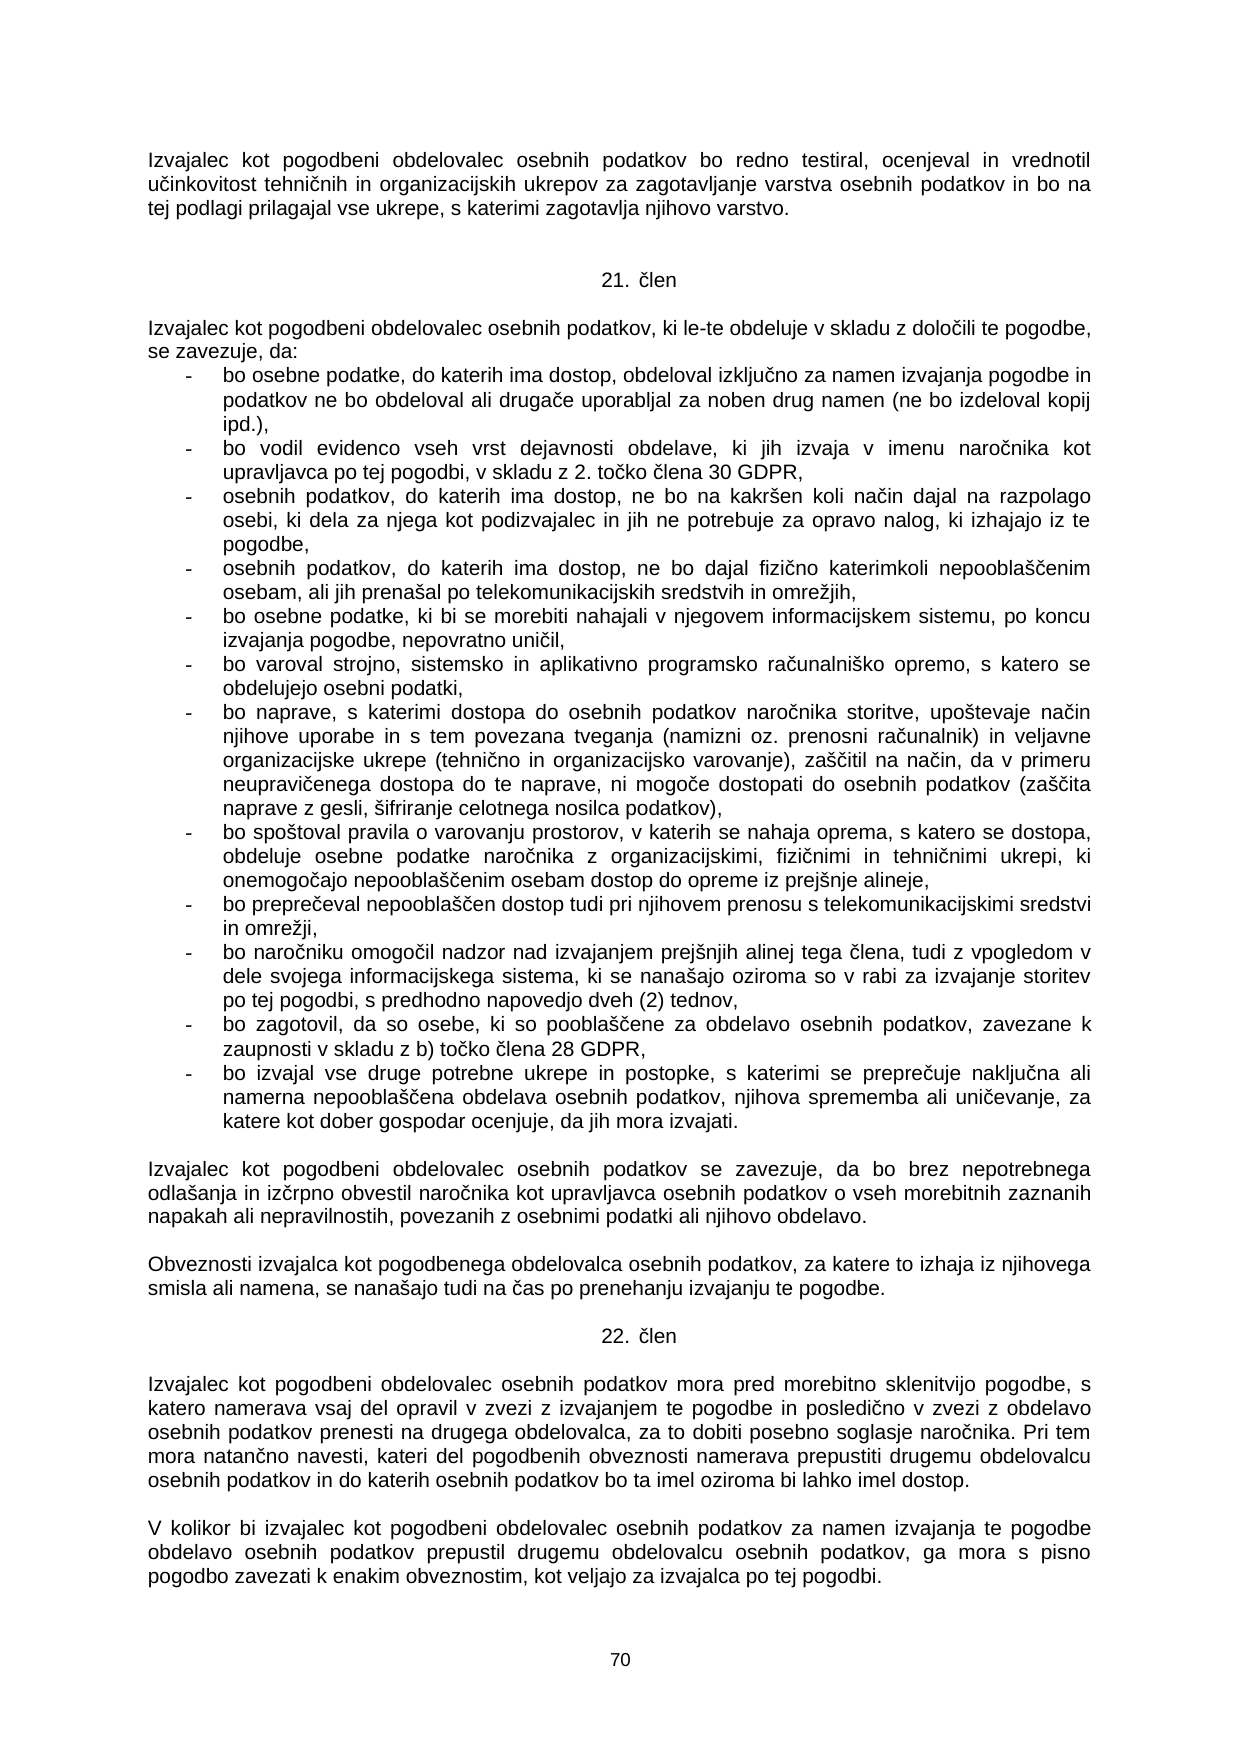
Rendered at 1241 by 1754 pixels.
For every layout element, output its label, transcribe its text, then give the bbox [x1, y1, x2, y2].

list bo osebne podatke, do katerih ima dostop, obdeloval izključno za namen izvajanja pogodbe in podatkov ne bo obdeloval ali drugače uporabljal za noben drug namen (ne bo izdeloval kopij ipd.), [185, 363, 1092, 435]
list bo preprečeval nepooblaščen dostop tudi pri njihovem prenosu s telekomunikacijskimi sredstvi in omrežji, [185, 892, 1092, 940]
list bo zagotovil, da so osebe, ki so pooblaščene za obdelavo osebnih podatkov, zavezane k zaupnosti v skladu z b) točko člena 28 GDPR, [185, 1012, 1092, 1060]
list člen [185, 1324, 1092, 1348]
text Izvajalec kot pogodbeni obdelovalec osebnih podatkov se zavezuje, da bo brez nepotrebnega odlašanja in izčrpno obvestil naročnika kot upravljavca osebnih podatkov o vseh morebitnih zaznanih napakah ali nepravilnostih, povezanih z osebnimi podatki ali njihovo obdelavo. [148, 1156, 1092, 1228]
list bo vodil evidenco vseh vrst dejavnosti obdelave, ki jih izvaja v imenu naročnika kot upravljavca po tej pogodbi, v skladu z 2. točko člena 30 GDPR, [185, 435, 1092, 483]
list osebnih podatkov, do katerih ima dostop, ne bo dajal fizično katerimkoli nepooblaščenim osebam, ali jih prenašal po telekomunikacijskih sredstvih in omrežjih, [185, 556, 1092, 604]
text Izvajalec kot pogodbeni obdelovalec osebnih podatkov mora pred morebitno sklenitvijo pogodbe, s katero namerava vsaj del opravil v zvezi z izvajanjem te pogodbe in posledično v zvezi z obdelavo osebnih podatkov prenesti na drugega obdelovalca, za to dobiti posebno soglasje naročnika. Pri tem mora natančno navesti, kateri del pogodbenih obveznosti namerava prepustiti drugemu obdelovalcu osebnih podatkov in do katerih osebnih podatkov bo ta imel oziroma bi lahko imel dostop. [148, 1372, 1092, 1492]
list člen [185, 267, 1092, 291]
list bo izvajal vse druge potrebne ukrepe in postopke, s katerimi se preprečuje naključna ali namerna nepooblaščena obdelava osebnih podatkov, njihova sprememba ali uničevanje, za katere kot dober gospodar ocenjuje, da jih mora izvajati. [185, 1060, 1092, 1132]
list bo naročniku omogočil nadzor nad izvajanjem prejšnjih alinej tega člena, tudi z vpogledom v dele svojega informacijskega sistema, ki se nanašajo oziroma so v rabi za izvajanje storitev po tej pogodbi, s predhodno napovedjo dveh (2) tednov, [185, 940, 1092, 1012]
text Izvajalec kot pogodbeni obdelovalec osebnih podatkov bo redno testiral, ocenjeval in vrednotil učinkovitost tehničnih in organizacijskih ukrepov za zagotavljanje varstva osebnih podatkov in bo na tej podlagi prilagajal vse ukrepe, s katerimi zagotavlja njihovo varstvo. [148, 148, 1092, 219]
list osebnih podatkov, do katerih ima dostop, ne bo na kakršen koli način dajal na razpolago osebi, ki dela za njega kot podizvajalec in jih ne potrebuje za opravo nalog, ki izhajajo iz te pogodbe, [185, 483, 1092, 556]
text Obveznosti izvajalca kot pogodbenega obdelovalca osebnih podatkov, za katere to izhaja iz njihovega smisla ali namena, se nanašajo tudi na čas po prenehanju izvajanju te pogodbe. [148, 1252, 1092, 1300]
list bo osebne podatke, ki bi se morebiti nahajali v njegovem informacijskem sistemu, po koncu izvajanja pogodbe, nepovratno uničil, [185, 604, 1092, 652]
list bo naprave, s katerimi dostopa do osebnih podatkov naročnika storitve, upoštevaje način njihove uporabe in s tem povezana tveganja (namizni oz. prenosni računalnik) in veljavne organizacijske ukrepe (tehnično in organizacijsko varovanje), zaščitil na način, da v primeru neupravičenega dostopa do te naprave, ni mogoče dostopati do osebnih podatkov (zaščita naprave z gesli, šifriranje celotnega nosilca podatkov), [185, 700, 1092, 820]
list bo varoval strojno, sistemsko in aplikativno programsko računalniško opremo, s katero se obdelujejo osebni podatki, [185, 652, 1092, 700]
list bo spoštoval pravila o varovanju prostorov, v katerih se nahaja oprema, s katero se dostopa, obdeluje osebne podatke naročnika z organizacijskimi, fizičnimi in tehničnimi ukrepi, ki onemogočajo nepooblaščenim osebam dostop do opreme iz prejšnje alineje, [185, 820, 1092, 892]
text Izvajalec kot pogodbeni obdelovalec osebnih podatkov, ki le-te obdeluje v skladu z določili te pogodbe, se zavezuje, da: [148, 315, 1092, 363]
text V kolikor bi izvajalec kot pogodbeni obdelovalec osebnih podatkov za namen izvajanja te pogodbe obdelavo osebnih podatkov prepustil drugemu obdelovalcu osebnih podatkov, ga mora s pisno pogodbo zavezati k enakim obveznostim, kot veljajo za izvajalca po tej pogodbi. [148, 1516, 1092, 1588]
